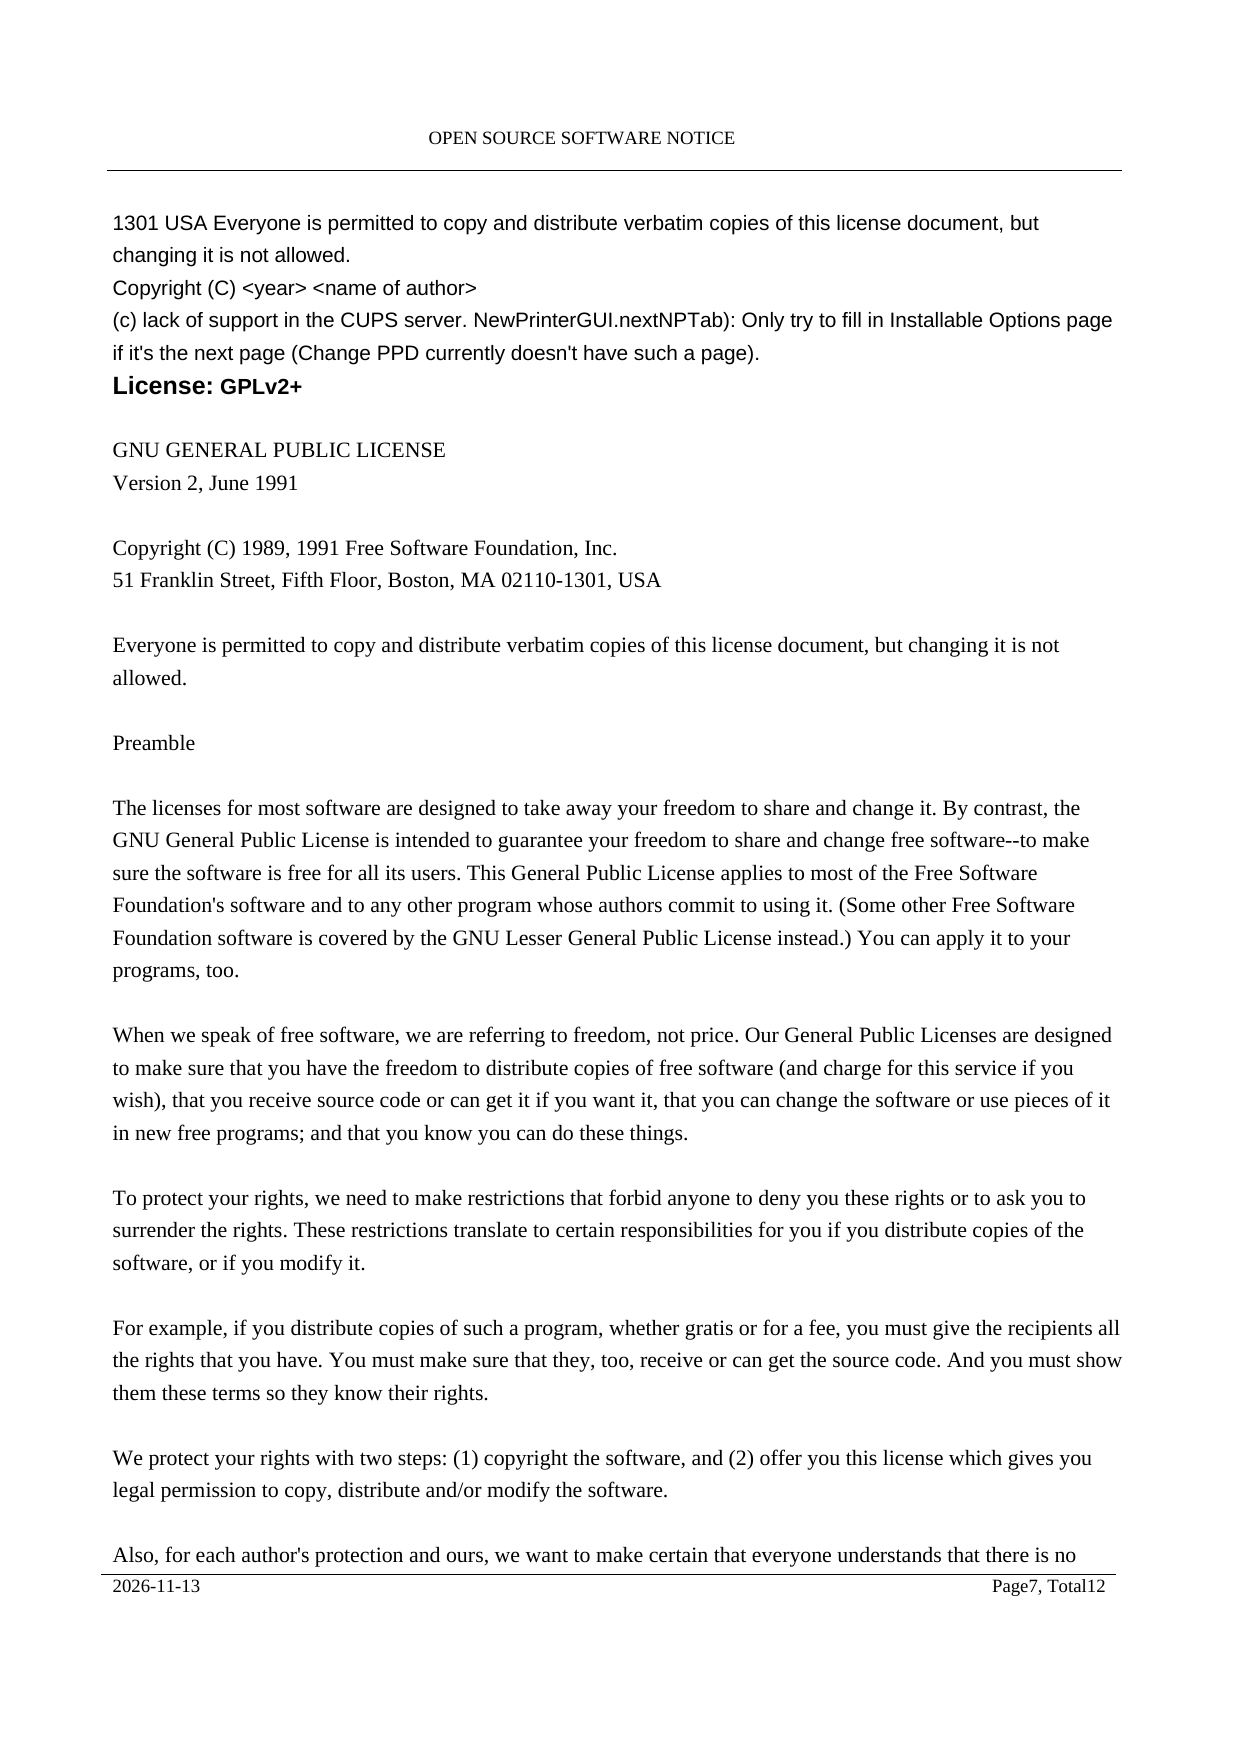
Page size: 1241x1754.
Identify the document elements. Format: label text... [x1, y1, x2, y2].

text (c) lack of support in the CUPS server. NewPrinterGUI.nextNPTab): Only try to fill in Installable Options page if it's the next page (Change PPD currently doesn't have such a page). [112, 304, 1128, 369]
text Copyright (C) <year> <name of author> [112, 271, 1128, 304]
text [112, 369, 1128, 1571]
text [112, 206, 1128, 271]
